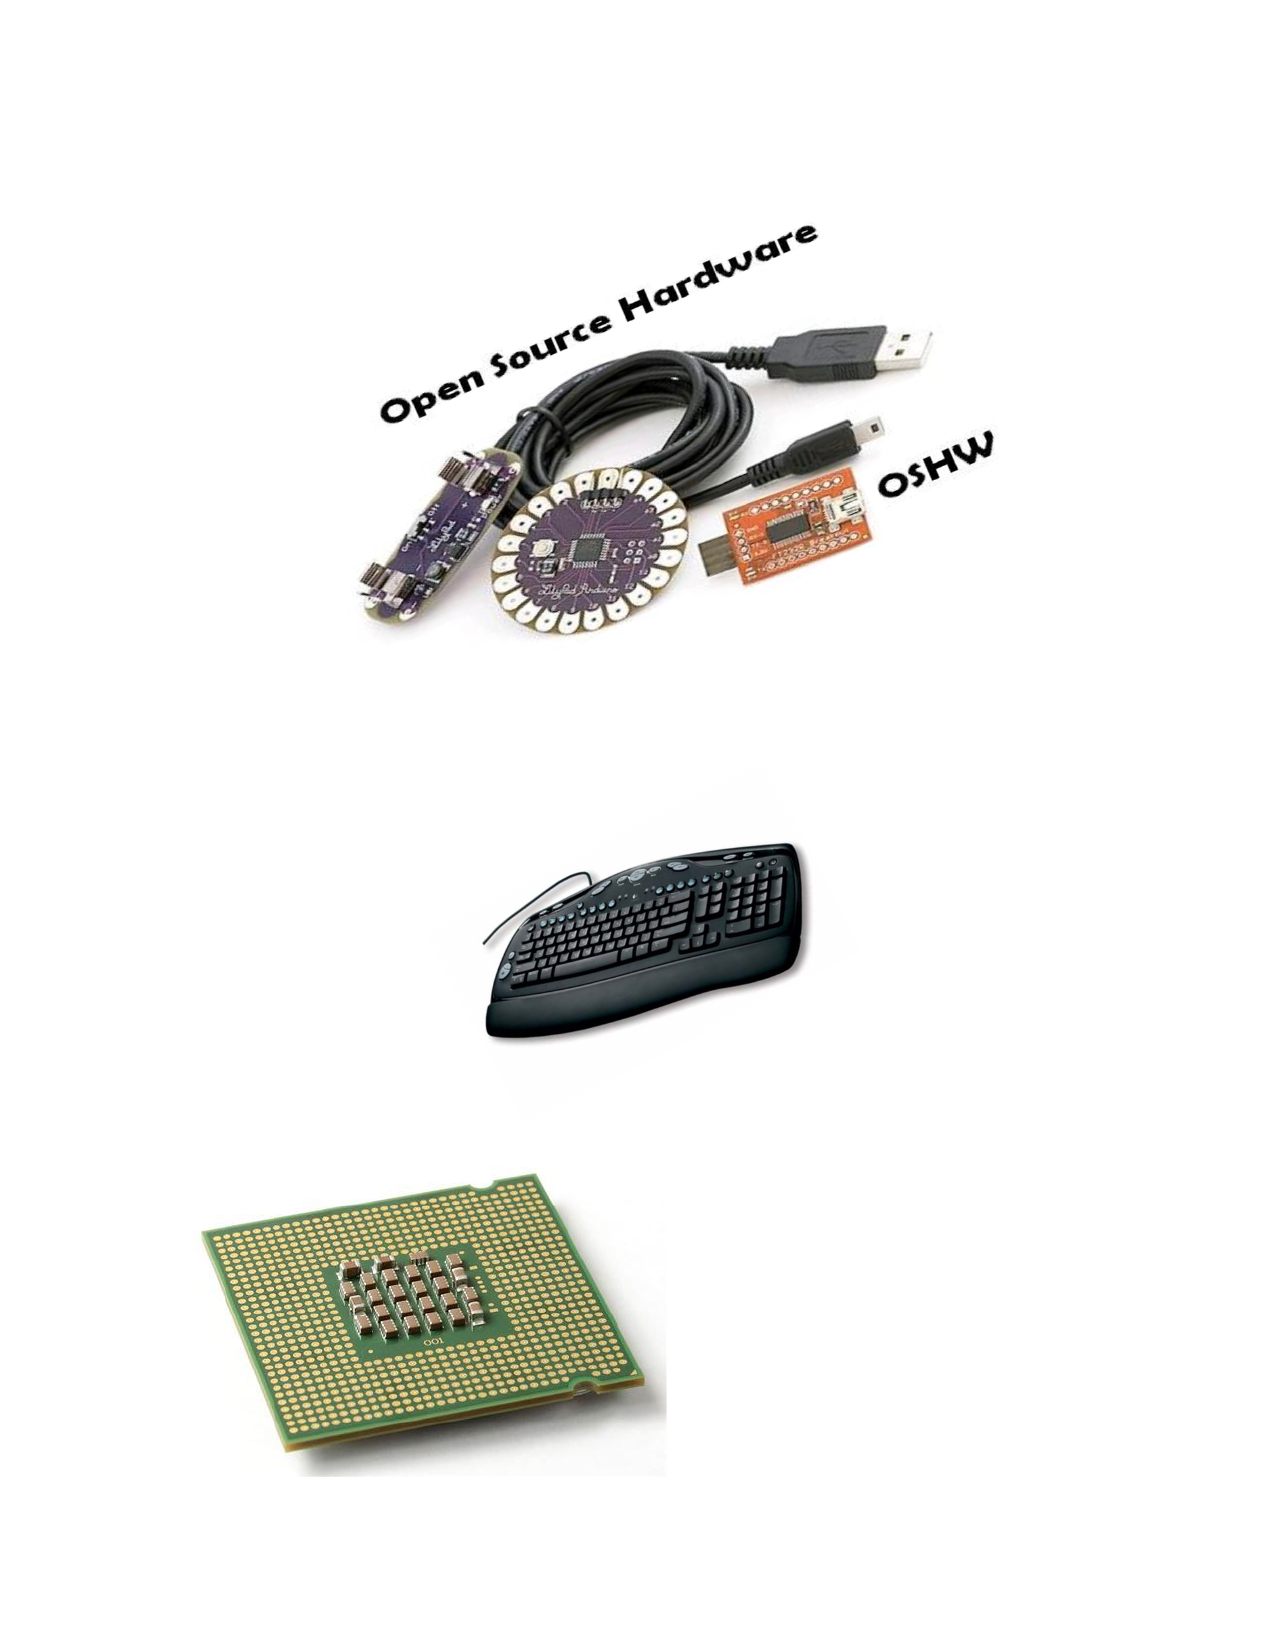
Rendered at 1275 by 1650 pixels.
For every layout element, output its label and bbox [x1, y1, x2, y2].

picture [177, 1152, 667, 1477]
picture [426, 760, 861, 1124]
picture [263, 152, 1021, 752]
